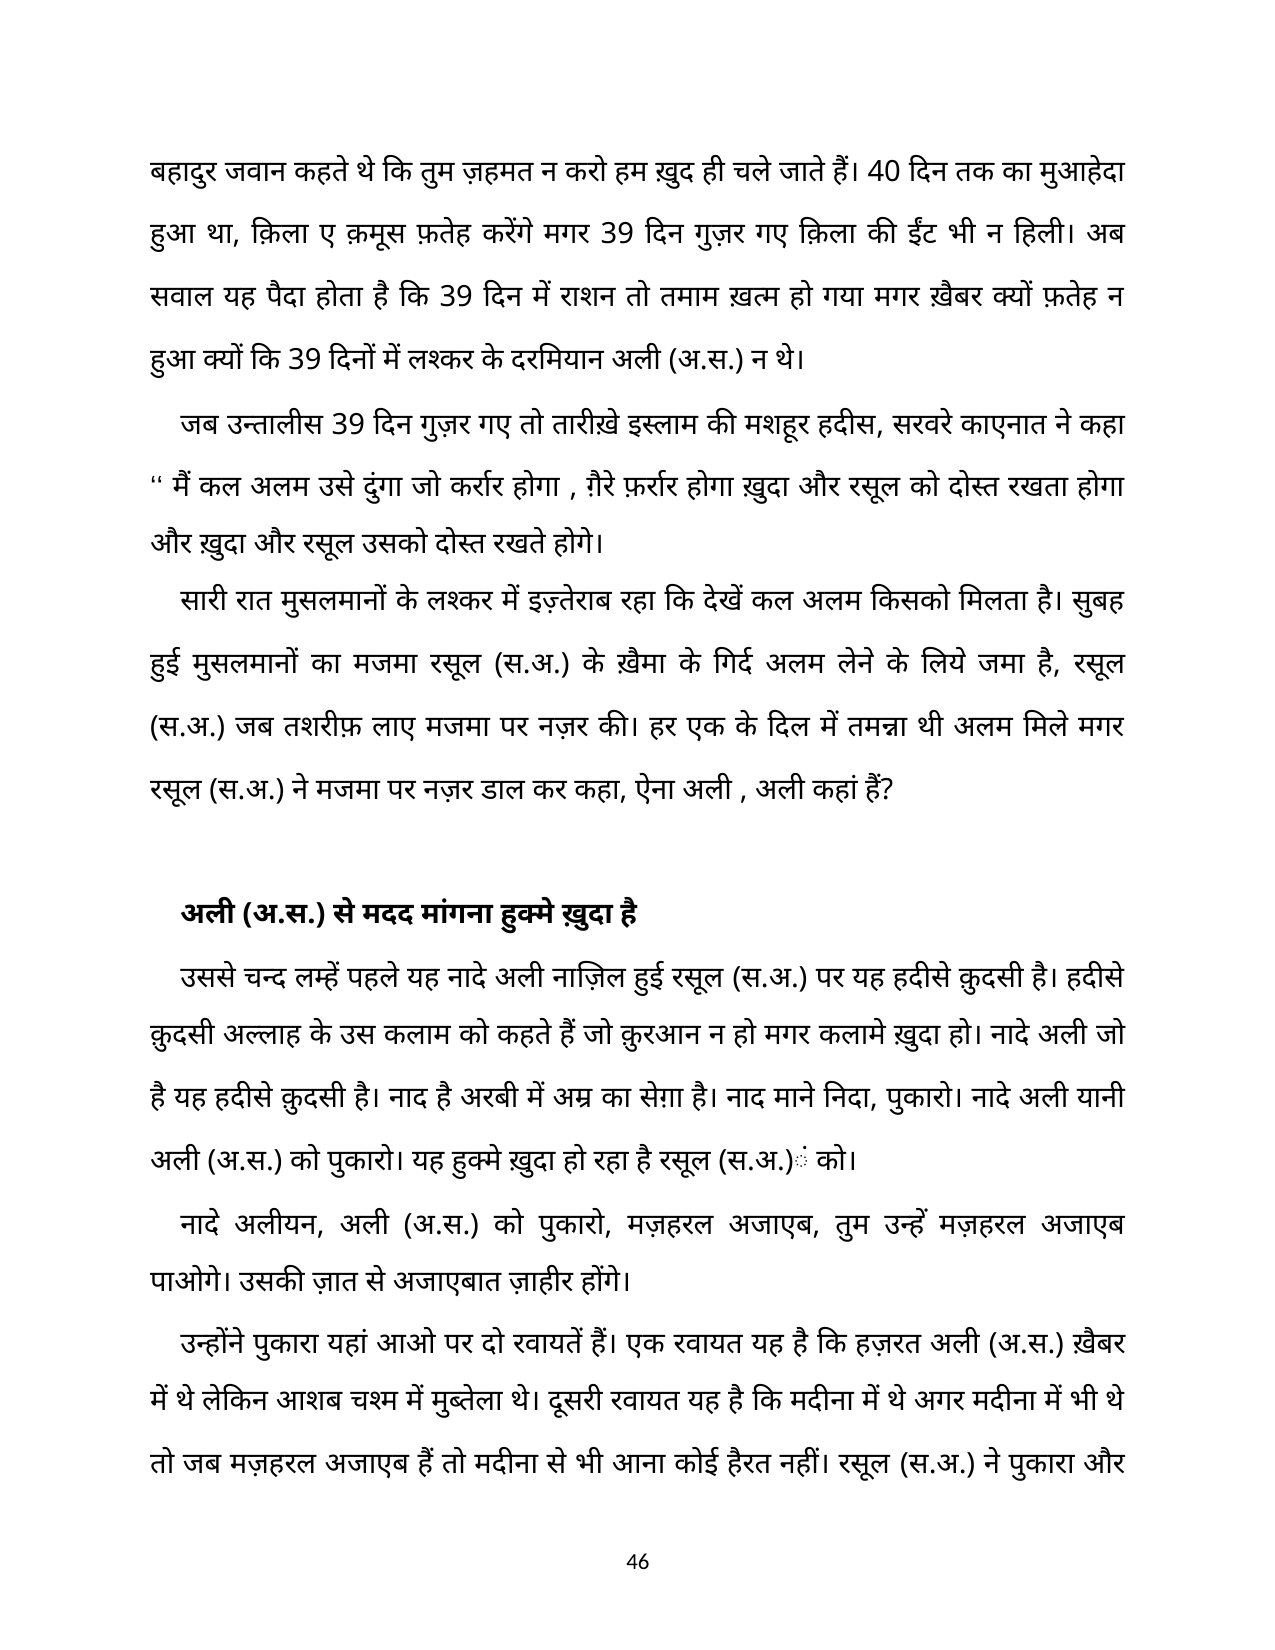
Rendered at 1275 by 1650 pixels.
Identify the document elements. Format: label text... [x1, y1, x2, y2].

text अली (अ.स.) से मदद मांगना हुक्मे ख़ुदा है [150, 892, 1125, 935]
text उससे चन्द लम्हें पहले यह नादे अली नाज़िल हुई रसूल (स.अ.) पर यह हदीसे क़ुदसी है। हदीसे क़ुदसी अल्लाह के उस कलाम को कहते हैं जो क़ुरआन न हो मगर कलामे ख़ुदा हो। नादे अली जो है यह हदीसे क़ुदसी है। नाद है अरबी में अम्र का सेग़ा है। नाद माने निदा, पुकारो। नादे अली यानी अली (अ.स.) को पुकारो। यह हुक्मे ख़ुदा हो रहा है रसूल (स.अ.)ं को। [150, 957, 1125, 1182]
text जब उन्तालीस 39 दिन गुज़र गए तो तारीख़े इस्लाम की मशहूर हदीस, सरवरे काएनात ने कहा ‘‘ मैं कल अलम उसे दुंगा जो कर्रार होगा , ग़ैरे फ़र्रार होगा ख़ुदा और रसूल को दोस्त रखता होगा और ख़ुदा और रसूल उसको दोस्त रखते होगे। [150, 403, 1125, 566]
text सारी रात मुसलमानों के लश्कर में इज़्तेराब रहा कि देखें कल अलम किसको मिलता है। सुबह हुई मुसलमानों का मजमा रसूल (स.अ.) के ख़ैमा के गिर्द अलम लेने के लिये जमा है, रसूल (स.अ.) जब तशरीफ़ लाए मजमा पर नज़र की। हर एक के दिल में तमन्ना थी अलम मिले मगर रसूल (स.अ.) ने मजमा पर नज़र डाल कर कहा, ऐना अली , अली कहां हैं? [150, 585, 1125, 811]
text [150, 150, 1125, 381]
text नादे अलीयन, अली (अ.स.) को पुकारो, मज़हरल अजाएब, तुम उन्हें मज़हरल अजाएब पाओगे। उसकी ज़ात से अजाएबात ज़ाहीर होंगे। [150, 1204, 1125, 1304]
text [150, 1323, 1125, 1485]
